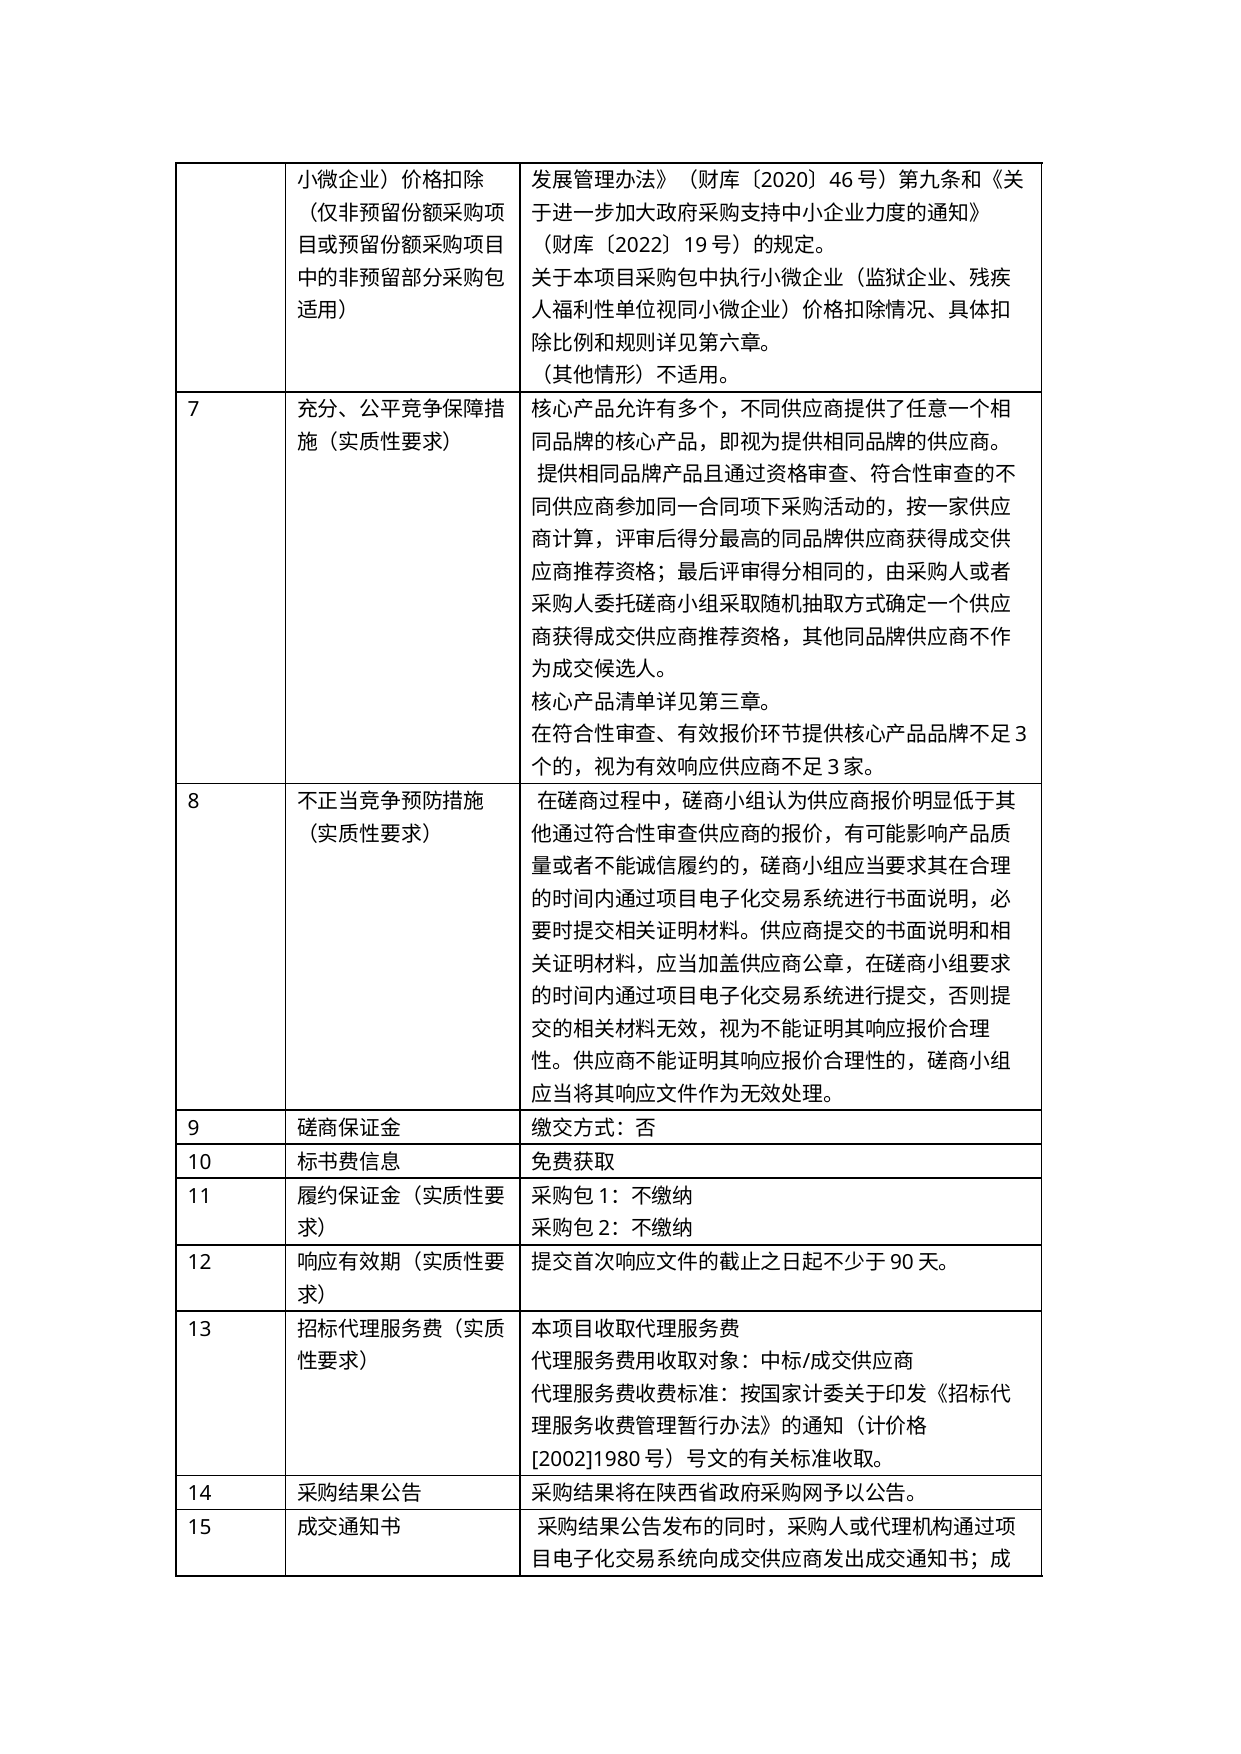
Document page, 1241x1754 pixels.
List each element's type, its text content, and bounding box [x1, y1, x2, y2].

table_cell 招标代理服务费（实质性要求） [286, 1312, 519, 1474]
table_cell 充分、公平竞争保障措施（实质性要求） [286, 393, 519, 783]
table_cell 13 [177, 1312, 285, 1474]
table_cell 在磋商过程中，磋商小组认为供应商报价明显低于其他通过符合性审查供应商的报价，有可能影响产品质量或者不能诚信履约的，磋商小组应当要求其在合理的时间内通过项目电子化交易系统进行书面说明，必要时提交相关证明材料。供应商提交的书面说明和相关证明材料，应当加盖供应商公章，在磋商小组要求的时间内通过项目电子化交易系统进行提交，否则提交的相关材料无效，视为不能证明其响应报价合理性。供应商不能证明其响应报价合理性的，磋商小组应当将其响应文件作为无效处理。 [521, 784, 1041, 1109]
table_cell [521, 164, 1041, 391]
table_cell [521, 1510, 1041, 1575]
table_cell 响应有效期（实质性要求） [286, 1246, 519, 1310]
table_cell 11 [177, 1179, 285, 1244]
table_cell 10 [177, 1145, 285, 1177]
table_cell 磋商保证金 [286, 1111, 519, 1143]
table_cell 采购结果将在陕西省政府采购网予以公告。 [521, 1476, 1041, 1508]
table_cell 标书费信息 [286, 1145, 519, 1177]
table_cell 9 [177, 1111, 285, 1143]
table_cell 12 [177, 1246, 285, 1310]
table_cell 成交通知书 [286, 1510, 519, 1575]
table_cell 采购包1：不缴纳 采购包2：不缴纳 [521, 1179, 1041, 1244]
table_cell 免费获取 [521, 1145, 1041, 1177]
table_cell 核心产品允许有多个，不同供应商提供了任意一个相同品牌的核心产品，即视为提供相同品牌的供应商。 提供相同品牌产品且通过资格审查、符合性审查的不同供应商参加同一合同项下采购活动的，按一家供应商计算，评审后得分最高的同品牌供应商获得成交供应商推荐资格；最后评审得分相同的，由采购人或者采购人委托磋商小组采取随机抽取方式确定一个供应商获得成交供应商推荐资格，其他同品牌供应商不作为成交候选人。 核心产品清单详见第三章。 在符合性审查、有效报价环节提供核心产品品牌不足3个的，视为有效响应供应商不足3家。 [521, 393, 1041, 783]
table_cell 履约保证金（实质性要求） [286, 1179, 519, 1244]
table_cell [286, 164, 519, 391]
table_cell 本项目收取代理服务费 代理服务费用收取对象：中标/成交供应商 代理服务费收费标准：按国家计委关于印发《招标代理服务收费管理暂行办法》的通知（计价格[2002]1980号）号文的有关标准收取。 [521, 1312, 1041, 1474]
table_cell 6 [177, 164, 285, 391]
table_cell 8 [177, 784, 285, 1109]
table_cell 14 [177, 1476, 285, 1508]
table_cell 提交首次响应文件的截止之日起不少于90天。 [521, 1246, 1041, 1310]
table_cell 缴交方式：否 [521, 1111, 1041, 1143]
table_cell 采购结果公告 [286, 1476, 519, 1508]
table_cell 7 [177, 393, 285, 783]
table_cell 不正当竞争预防措施（实质性要求） [286, 784, 519, 1109]
table_cell 15 [177, 1510, 285, 1575]
